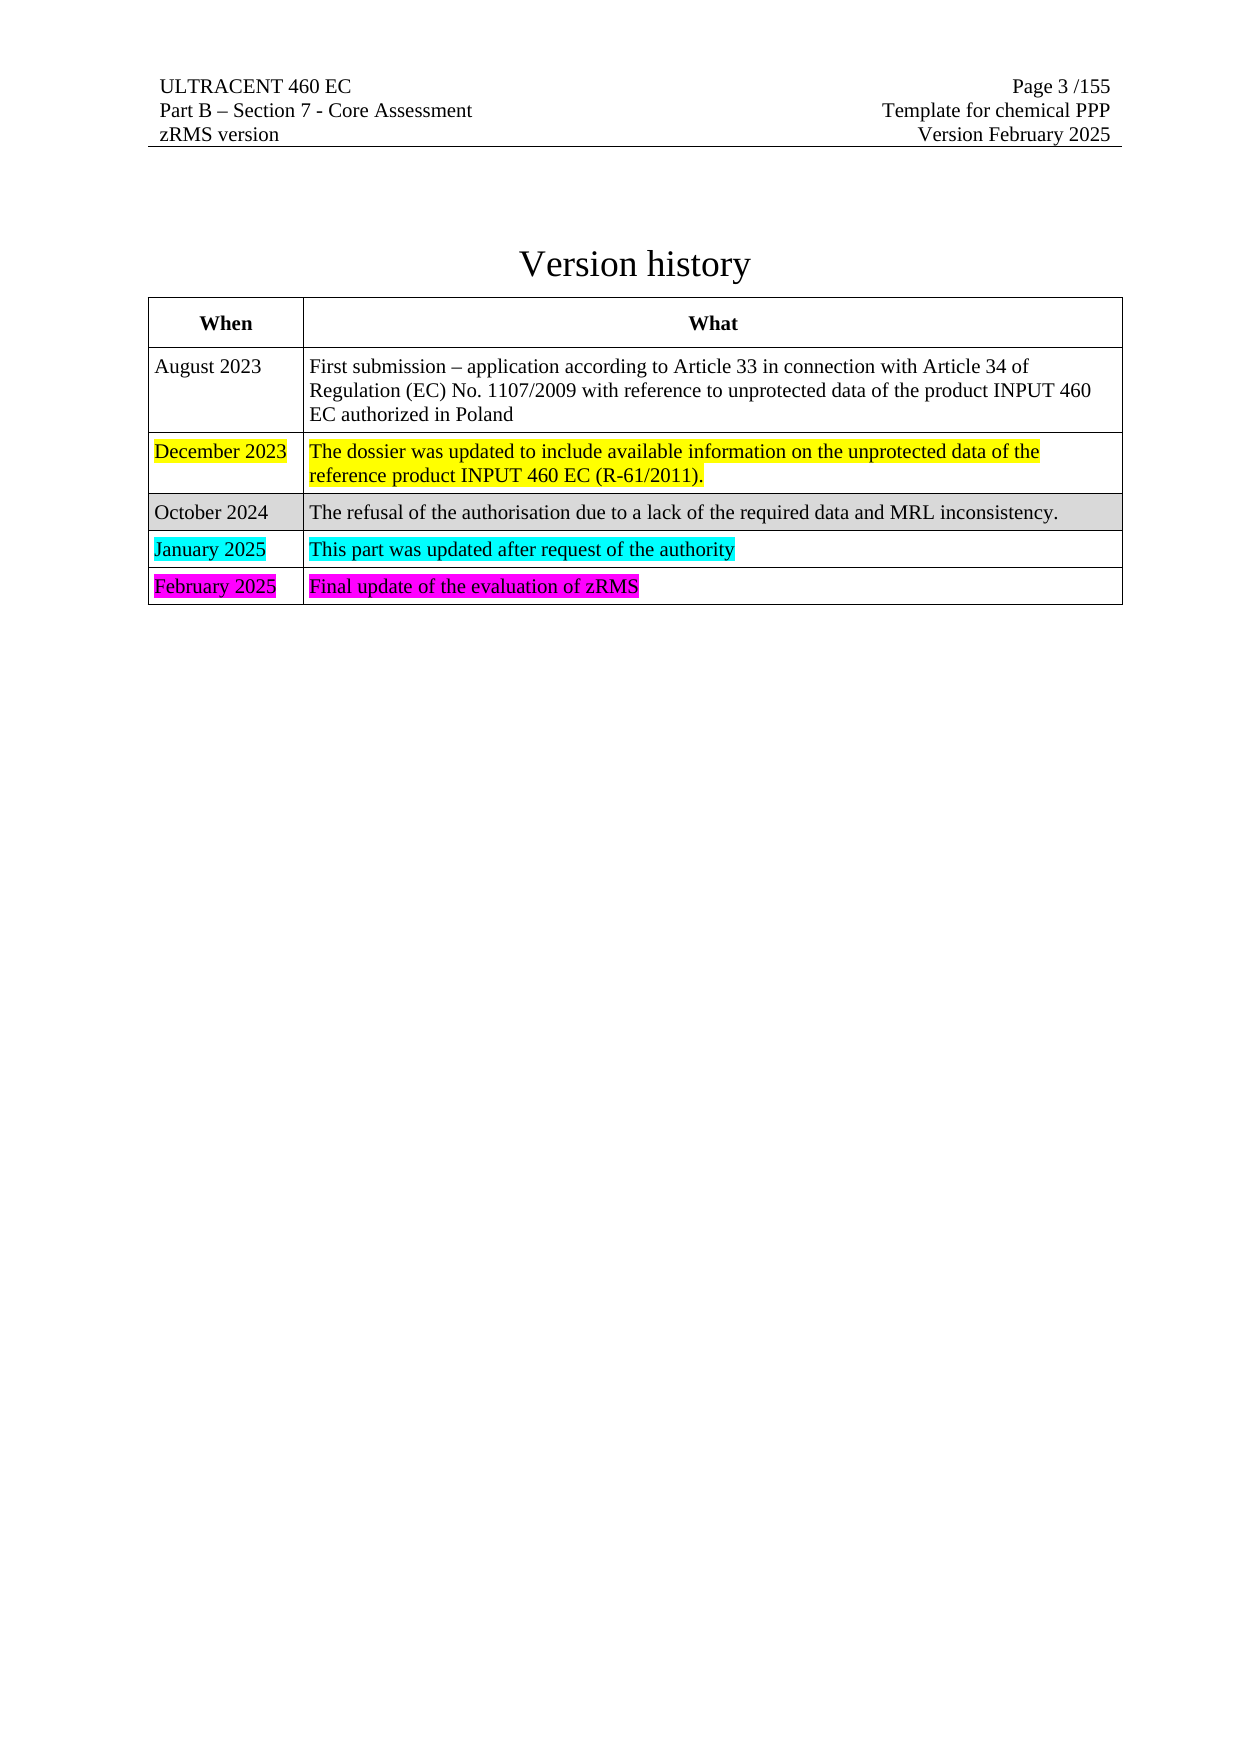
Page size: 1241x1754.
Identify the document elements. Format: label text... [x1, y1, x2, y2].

table_header What [304, 298, 1122, 347]
table_cell January 2025 [149, 531, 303, 567]
table_cell First submission – application according to Article 33 in connection with Article 34 of Regulation (EC) No. 1107/2009 with reference to unprotected data of the product INPUT 460 EC authorized in Poland [304, 348, 1122, 432]
table_cell August 2023 [149, 348, 303, 432]
title Version history [148, 242, 1122, 285]
table_cell This part was updated after request of the authority [304, 531, 1122, 567]
table_cell The refusal of the authorisation due to a lack of the required data and MRL inconsistency. [304, 494, 1122, 530]
table_cell Final update of the evaluation of zRMS [304, 568, 1122, 604]
table_cell December 2023 [149, 433, 303, 493]
table_cell February 2025 [149, 568, 303, 604]
table_cell October 2024 [149, 494, 303, 530]
table_header When [149, 298, 303, 347]
table_cell The dossier was updated to include available information on the unprotected data of the reference product INPUT 460 EC (R-61/2011). [304, 433, 1122, 493]
